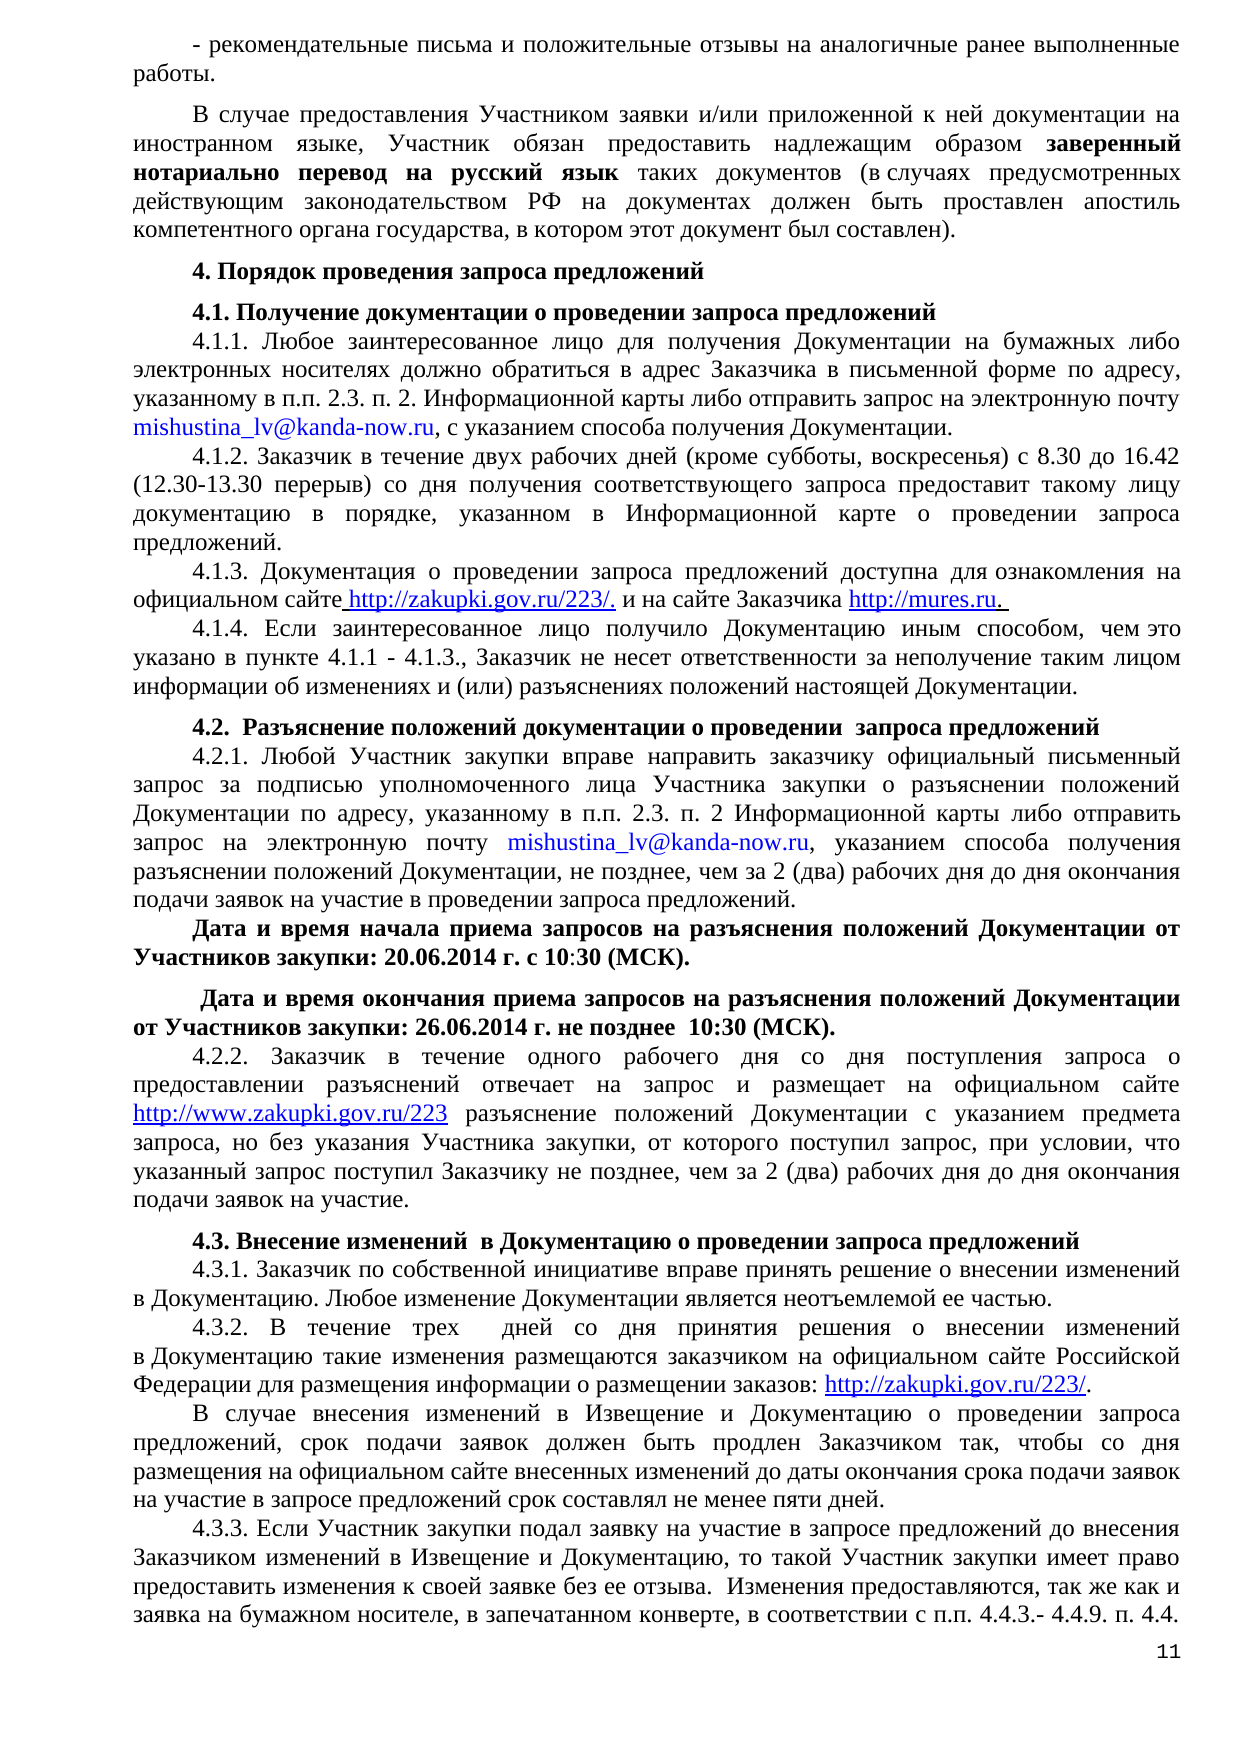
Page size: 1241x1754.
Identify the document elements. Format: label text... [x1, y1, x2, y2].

text В случае предоставления Участником заявки и/или приложенной к ней документации на иностранном языке, Участник обязан предоставить надлежащим образом заверенный нотариально перевод на русский язык таких документов (в случаях предусмотренных действующим законодательством РФ на документах должен быть проставлен апостиль компетентного органа государства, в котором этот документ был составлен). [133, 99, 1181, 243]
subtitle 4.3. Внесение изменений в Документацию о проведении запроса предложений [133, 1226, 1181, 1254]
text В случае внесения изменений в Извещение и Документацию о проведении запроса предложений, срок подачи заявок должен быть продлен Заказчиком так, чтобы со дня размещения на официальном сайте внесенных изменений до даты окончания срока подачи заявок на участие в запросе предложений срок составлял не менее пяти дней. [133, 1398, 1181, 1513]
subtitle 4.1. Получение документации о проведении запроса предложений [133, 297, 1181, 326]
text 4.1.1. Любое заинтересованное лицо для получения Документации на бумажных либо электронных носителях должно обратиться в адрес Заказчика в письменной форме по адресу, указанному в п.п. 2.3. п. 2. Информационной карты либо отправить запрос на электронную почту mishustina_lv@kanda-now.ru, с указанием способа получения Документации. [133, 326, 1181, 441]
text 4. Порядок проведения запроса предложений [133, 256, 1181, 284]
text - рекомендательные письма и положительные отзывы на аналогичные ранее выполненные работы. [133, 29, 1181, 87]
text 4.2.2. Заказчик в течение одного рабочего дня со дня поступления запроса о предоставлении разъяснений отвечает на запрос и размещает на официальном сайте http://www.zakupki.gov.ru/223 разъяснение положений Документации с указанием предмета запроса, но без указания Участника закупки, от которого поступил запрос, при условии, что указанный запрос поступил Заказчику не позднее, чем за 2 (два) рабочих дня до дня окончания подачи заявок на участие. [133, 1041, 1181, 1213]
text 4.1.3. Документация о проведении запроса предложений доступна для ознакомления на официальном сайте http://zakupki.gov.ru/223/. и на сайте Заказчика http://mures.ru. [133, 556, 1181, 613]
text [133, 1513, 1181, 1628]
text 4.3.1. Заказчик по собственной инициативе вправе принять решение о внесении изменений в Документацию. Любое изменение Документации является неотъемлемой ее частью. [133, 1254, 1181, 1312]
text 4.2.1. Любой Участник закупки вправе направить заказчику официальный письменный запрос за подписью уполномоченного лица Участника закупки о разъяснении положений Документации по адресу, указанному в п.п. 2.3. п. 2 Информационной карты либо отправить запрос на электронную почту mishustina_lv@kanda-now.ru, указанием способа получения разъяснении положений Документации, не позднее, чем за 2 (два) рабочих дня до дня окончания подачи заявок на участие в проведении запроса предложений. [133, 741, 1181, 913]
text Дата и время окончания приема запросов на разъяснения положений Документации от Участников закупки: 26.06.2014 г. не позднее 10:30 (МСК). [133, 983, 1181, 1041]
text 4.1.4. Если заинтересованное лицо получило Документацию иным способом, чем это указано в пункте 4.1.1 - 4.1.3., Заказчик не несет ответственности за неполучение таким лицом информации об изменениях и (или) разъяснениях положений настоящей Документации. [133, 613, 1181, 699]
text Дата и время начала приема запросов на разъяснения положений Документации от Участников закупки: 20.06.2014 г. с 10:30 (МСК). [133, 913, 1181, 971]
text 4.1.2. Заказчик в течение двух рабочих дней (кроме субботы, воскресенья) с 8.30 до 16.42 (12.30-13.30 перерыв) со дня получения соответствующего запроса предоставит такому лицу документацию в порядке, указанном в Информационной карте о проведении запроса предложений. [133, 441, 1181, 556]
text 4.3.2. В течение трех дней со дня принятия решения о внесении изменений в Документацию такие изменения размещаются заказчиком на официальном сайте Российской Федерации для размещения информации о размещении заказов: http://zakupki.gov.ru/223/. [133, 1312, 1181, 1398]
subtitle 4.2. Разъяснение положений документации о проведении запроса предложений [133, 712, 1181, 741]
